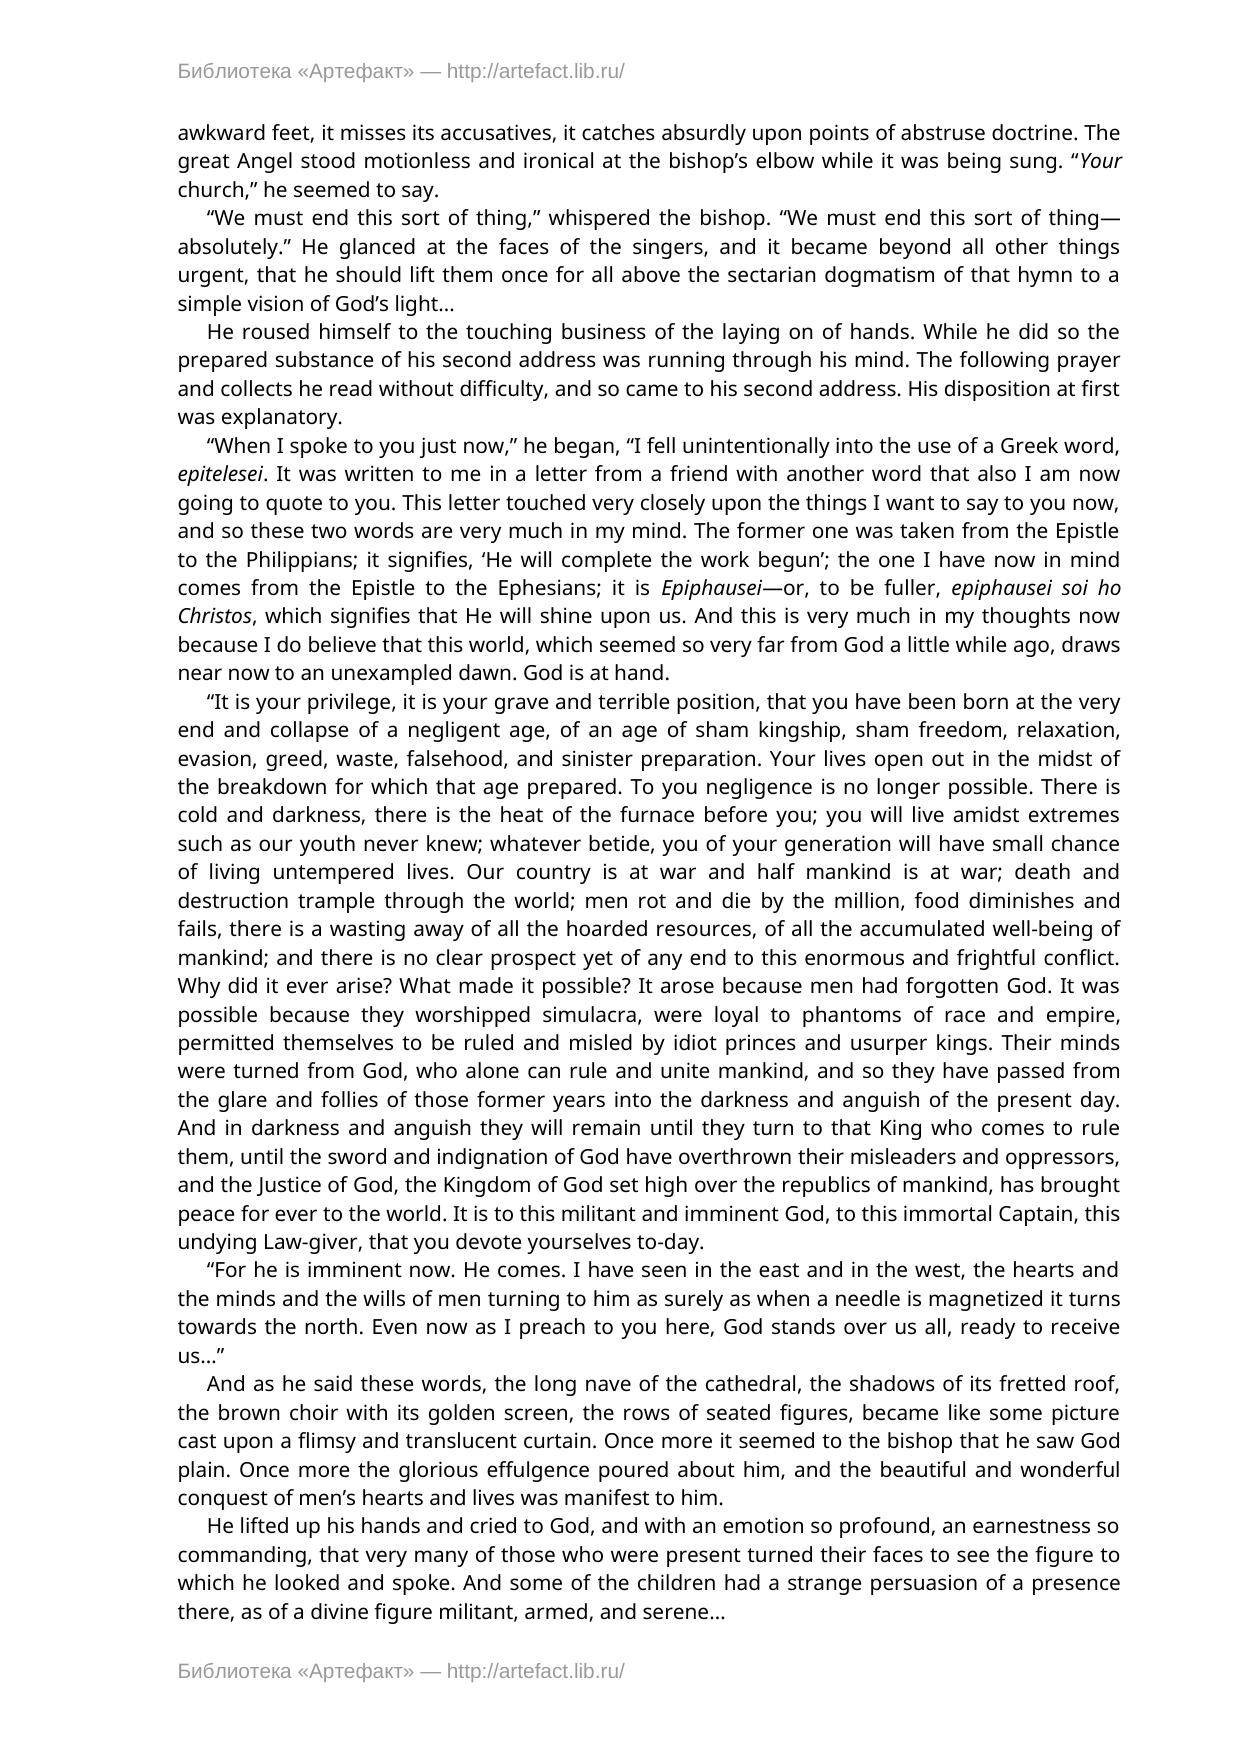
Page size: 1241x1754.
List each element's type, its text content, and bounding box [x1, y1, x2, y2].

text He lifted up his hands and cried to God, and with an emotion so profound, an earnestness so commanding, that very many of those who were present turned their faces to see the figure to which he looked and spoke. And some of the children had a strange persuasion of a presence there, as of a divine figure militant, armed, and serene… [177, 1512, 1122, 1625]
text “It is your privilege, it is your grave and terrible position, that you have been born at the very end and collapse of a negligent age, of an age of sham kingship, sham freedom, relaxation, evasion, greed, waste, falsehood, and sinister preparation. Your lives open out in the midst of the breakdown for which that age prepared. To you negligence is no longer possible. There is cold and darkness, there is the heat of the furnace before you; you will live amidst extremes such as our youth never knew; whatever betide, you of your generation will have small chance of living untempered lives. Our country is at war and half mankind is at war; death and destruction trample through the world; men rot and die by the million, food diminishes and fails, there is a wasting away of all the hoarded resources, of all the accumulated well-being of mankind; and there is no clear prospect yet of any end to this enormous and frightful conflict. Why did it ever arise? What made it possible? It arose because men had forgotten God. It was possible because they worshipped simulacra, were loyal to phantoms of race and empire, permitted themselves to be ruled and misled by idiot princes and usurper kings. Their minds were turned from God, who alone can rule and unite mankind, and so they have passed from the glare and follies of those former years into the darkness and anguish of the present day. And in darkness and anguish they will remain until they turn to that King who comes to rule them, until the sword and indignation of God have overthrown their misleaders and oppressors, and the Justice of God, the Kingdom of God set high over the republics of mankind, has brought peace for ever to the world. It is to this militant and imminent God, to this immortal Captain, this undying Law-giver, that you devote yourselves to-day. [177, 687, 1122, 1256]
text He roused himself to the touching business of the laying on of hands. While he did so the prepared substance of his second address was running through his mind. The following prayer and collects he read without difficulty, and so came to his second address. His disposition at first was explanatory. [177, 317, 1122, 431]
text And as he said these words, the long nave of the cathedral, the shadows of its fretted roof, the brown choir with its golden screen, the rows of seated figures, became like some picture cast upon a flimsy and translucent curtain. Once more it seemed to the bishop that he saw God plain. Once more the glorious effulgence poured about him, and the beautiful and wonderful conquest of men’s hearts and lives was manifest to him. [177, 1369, 1122, 1512]
text “We must end this sort of thing,” whispered the bishop. “We must end this sort of thing—absolutely.” He glanced at the faces of the singers, and it became beyond all other things urgent, that he should lift them once for all above the sectarian dogmatism of that hymn to a simple vision of God’s light… [177, 203, 1122, 317]
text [177, 118, 1122, 203]
text “For he is imminent now. He comes. I have seen in the east and in the west, the hearts and the minds and the wills of men turning to him as surely as when a needle is magnetized it turns towards the north. Even now as I preach to you here, God stands over us all, ready to receive us…” [177, 1256, 1122, 1369]
text “When I spoke to you just now,” he began, “I fell unintentionally into the use of a Greek word, epitelesei. It was written to me in a letter from a friend with another word that also I am now going to quote to you. This letter touched very closely upon the things I want to say to you now, and so these two words are very much in my mind. The former one was taken from the Epistle to the Philippians; it signifies, ‘He will complete the work begun’; the one I have now in mind comes from the Epistle to the Ephesians; it is Epiphausei—or, to be fuller, epiphausei soi ho Christos, which signifies that He will shine upon us. And this is very much in my thoughts now because I do believe that this world, which seemed so very far from God a little while ago, draws near now to an unexampled dawn. God is at hand. [177, 431, 1122, 687]
